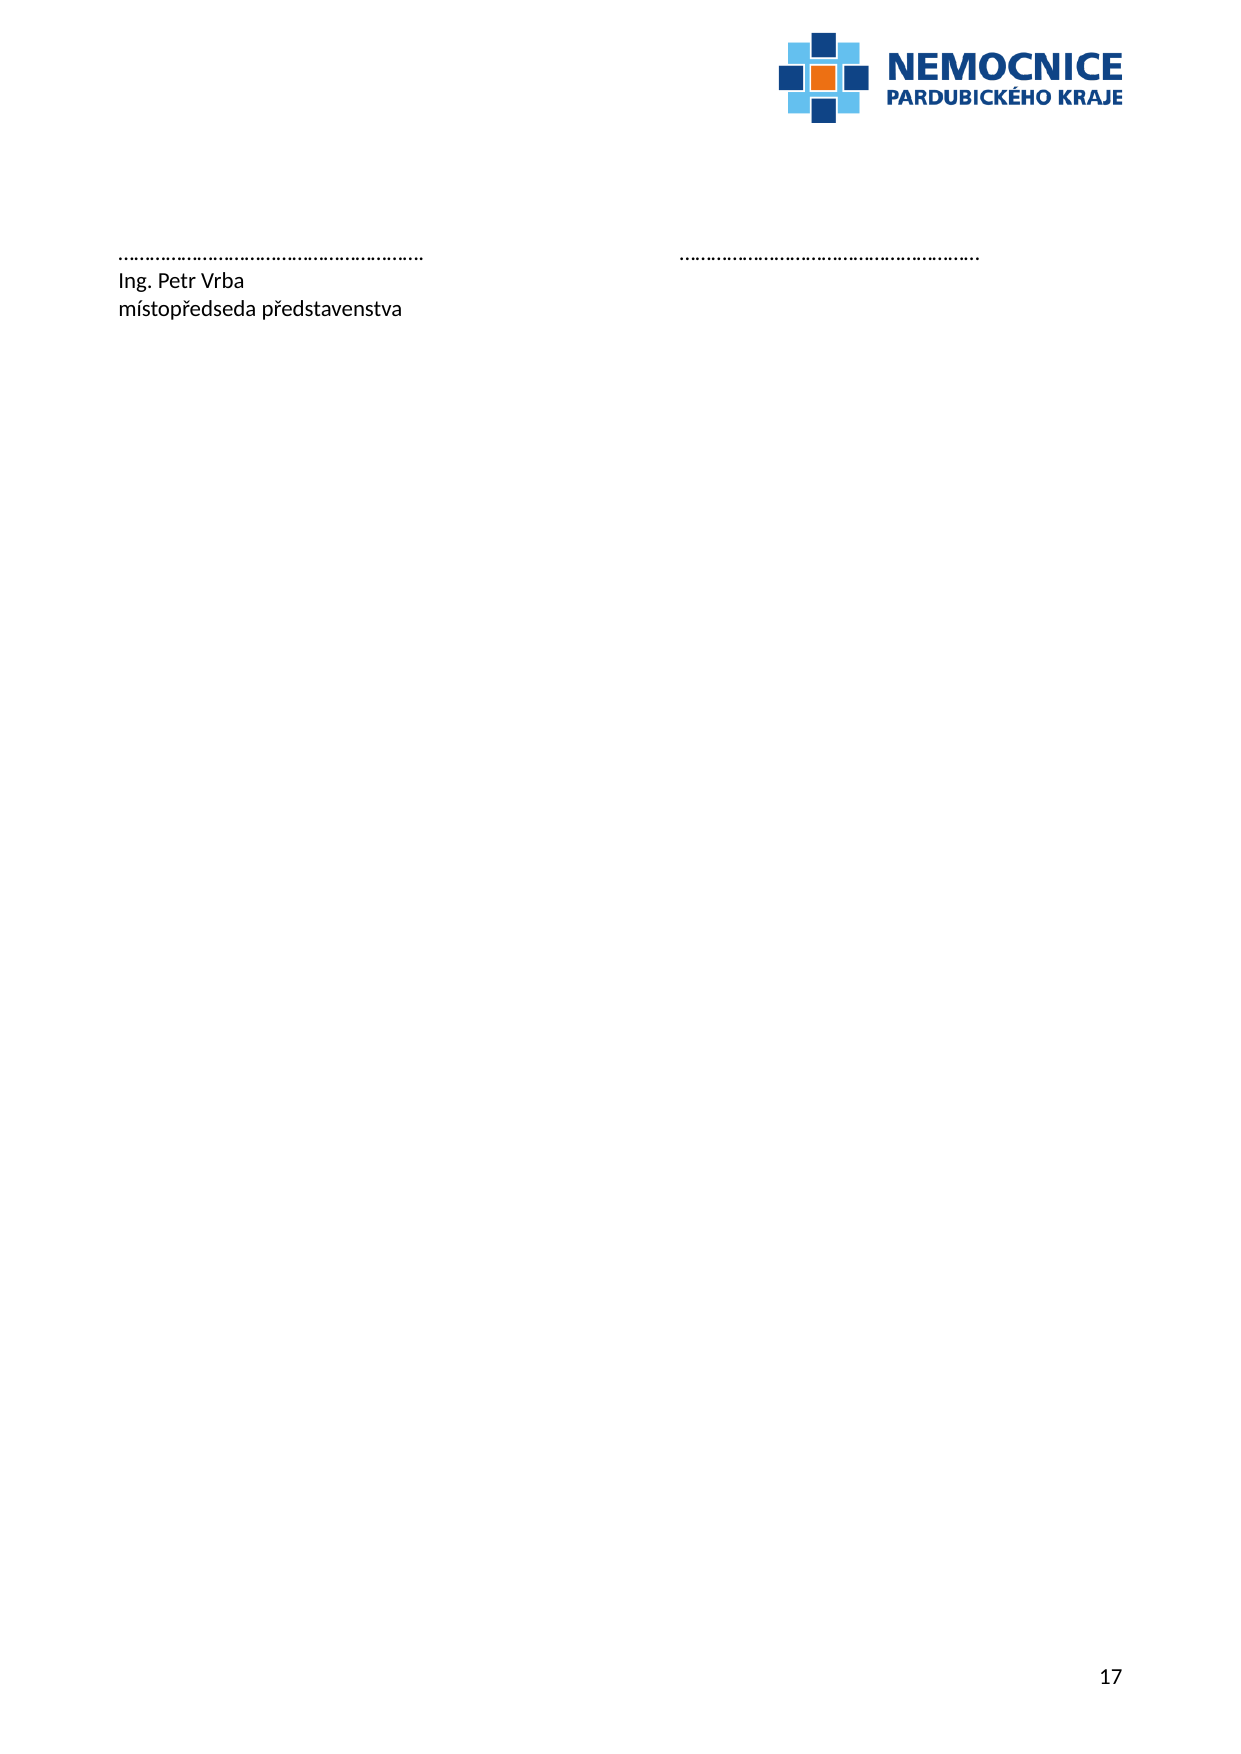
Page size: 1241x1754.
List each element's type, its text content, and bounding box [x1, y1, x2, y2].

picture [777, 31, 1123, 124]
text místopředseda představenstva [118, 294, 1122, 322]
text …………………………………………………. ………………………………………………… [118, 238, 1122, 266]
text Ing. Petr Vrba [118, 266, 1122, 294]
